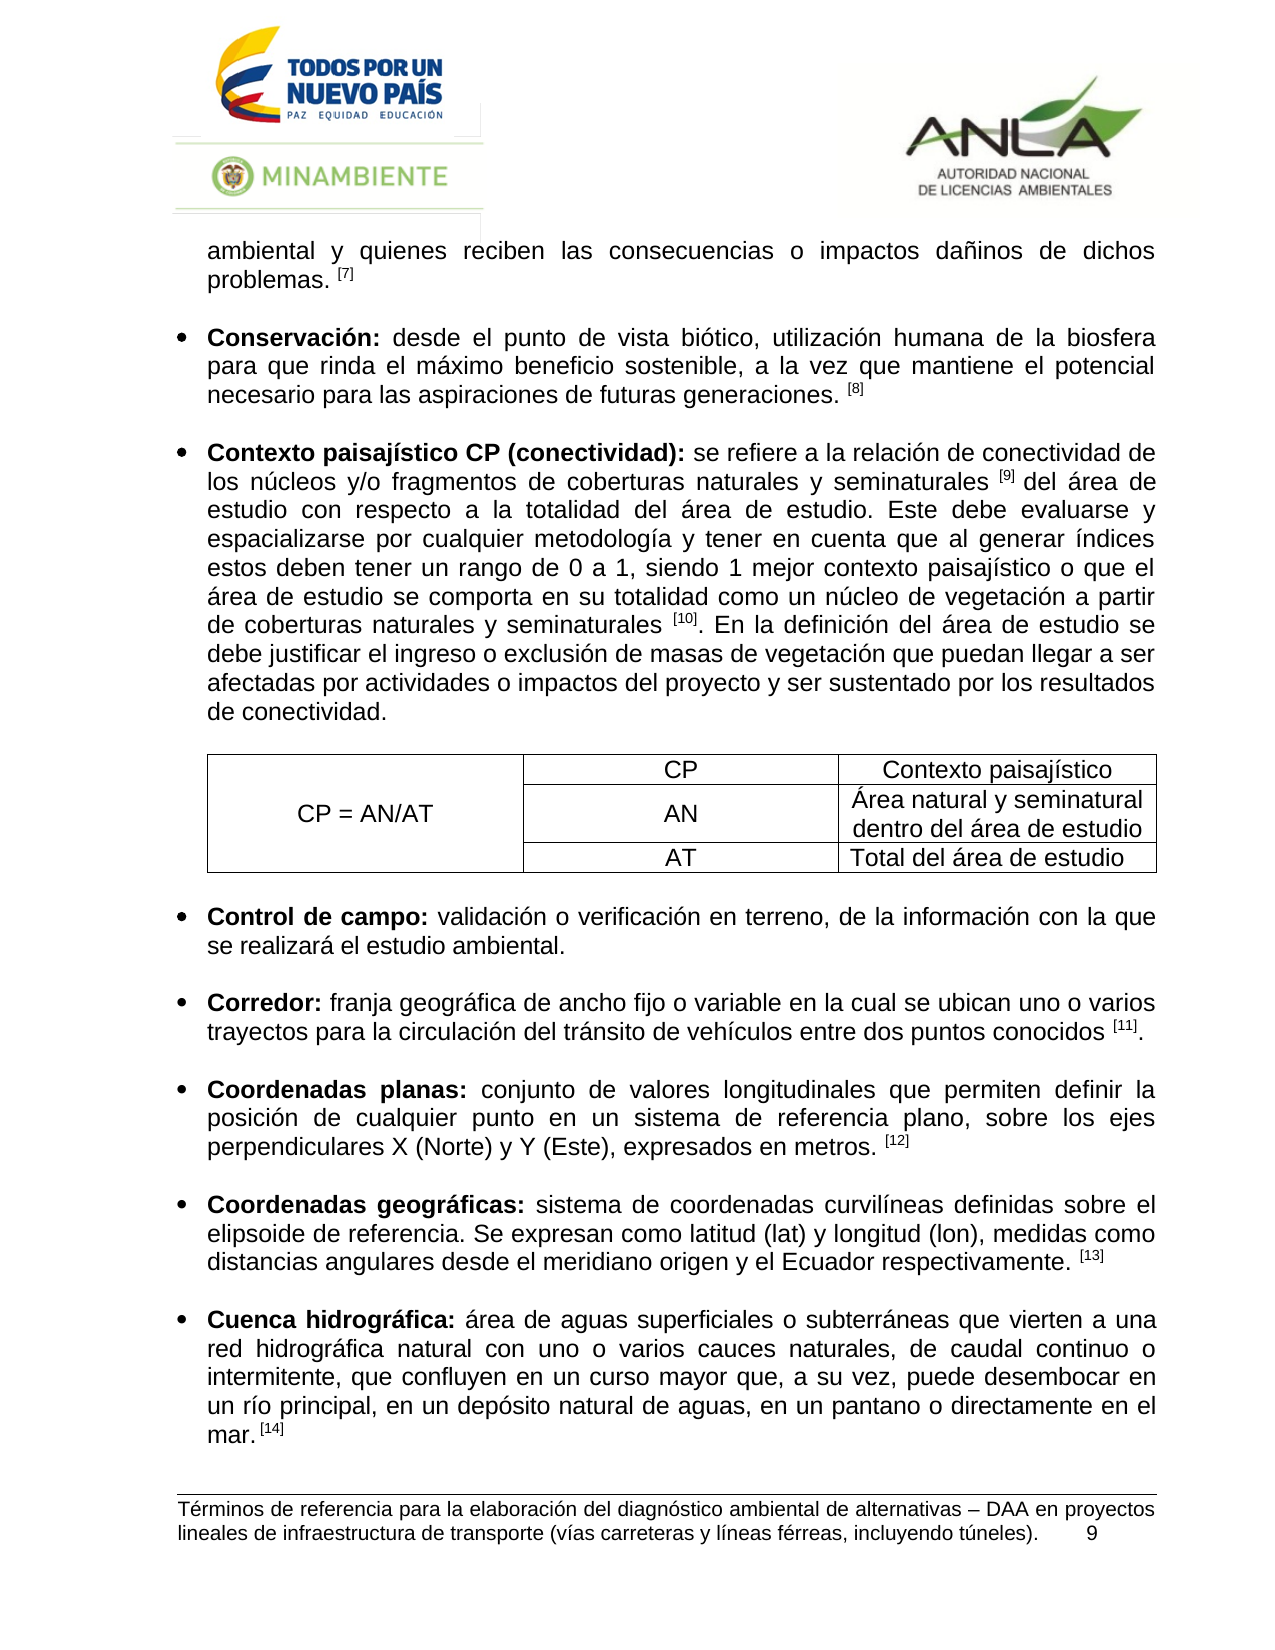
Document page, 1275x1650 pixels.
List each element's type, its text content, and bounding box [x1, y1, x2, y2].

table_cell AT [524, 843, 838, 872]
table_cell Total del área de estudio [839, 843, 1156, 872]
list Cuenca hidrográfica: área de aguas superficiales o subterráneas que vierten a una red hidrográfica natural con uno o varios cauces naturales, de caudal continuo o intermitente, que confluyen en un curso mayor que, a su vez, puede desembocar en un río principal, en un depósito natural de aguas, en un pantano o directamente en el mar. [] [177, 1305, 1157, 1449]
table_header CP = AN/AT [208, 755, 523, 872]
table_cell Área natural y seminatural dentro del área de estudio [839, 785, 1156, 842]
table_header Contexto paisajístico [839, 755, 1156, 784]
picture [837, 63, 1200, 218]
table_header CP [524, 755, 838, 784]
list Coordenadas geográficas: sistema de coordenadas curvilíneas definidas sobre el elipsoide de referencia. Se expresan como latitud (lat) y longitud (lon), medidas como distancias angulares desde el meridiano origen y el Ecuador respectivamente. [] [177, 1190, 1157, 1276]
list Conservación: desde el punto de vista biótico, utilización humana de la biosfera para que rinda el máximo beneficio sostenible, a la vez que mantiene el potencial necesario para las aspiraciones de futuras generaciones. [] [177, 322, 1157, 409]
table_cell AN [524, 785, 838, 842]
list Control de campo: validación o verificación en terreno, de la información con la que se realizará el estudio ambiental. [177, 902, 1157, 959]
list Coordenadas planas: conjunto de valores longitudinales que permiten definir la posición de cualquier punto en un sistema de referencia plano, sobre los ejes perpendiculares X (Norte) y Y (Este), expresados en metros. [] [177, 1074, 1157, 1161]
picture [172, 16, 487, 243]
list Contexto paisajístico CP (conectividad): se refiere a la relación de conectividad de los núcleos y/o fragmentos de coberturas naturales y seminaturales [] del área de estudio con respecto a la totalidad del área de estudio. Este debe evaluarse y espacializarse por cualquier metodología y tener en cuenta que al generar índices estos deben tener un rango de 0 a 1, siendo 1 mejor contexto paisajístico o que el área de estudio se comporta en su totalidad como un núcleo de vegetación a partir de coberturas naturales y seminaturales []. En la definición del área de estudio se debe justificar el ingreso o exclusión de masas de vegetación que puedan llegar a ser afectadas por actividades o impactos del proyecto y ser sustentado por los resultados de conectividad. [177, 438, 1157, 725]
list Corredor: franja geográfica de ancho fijo o variable en la cual se ubican uno o varios trayectos para la circulación del tránsito de vehículos entre dos puntos conocidos []. [177, 988, 1157, 1046]
